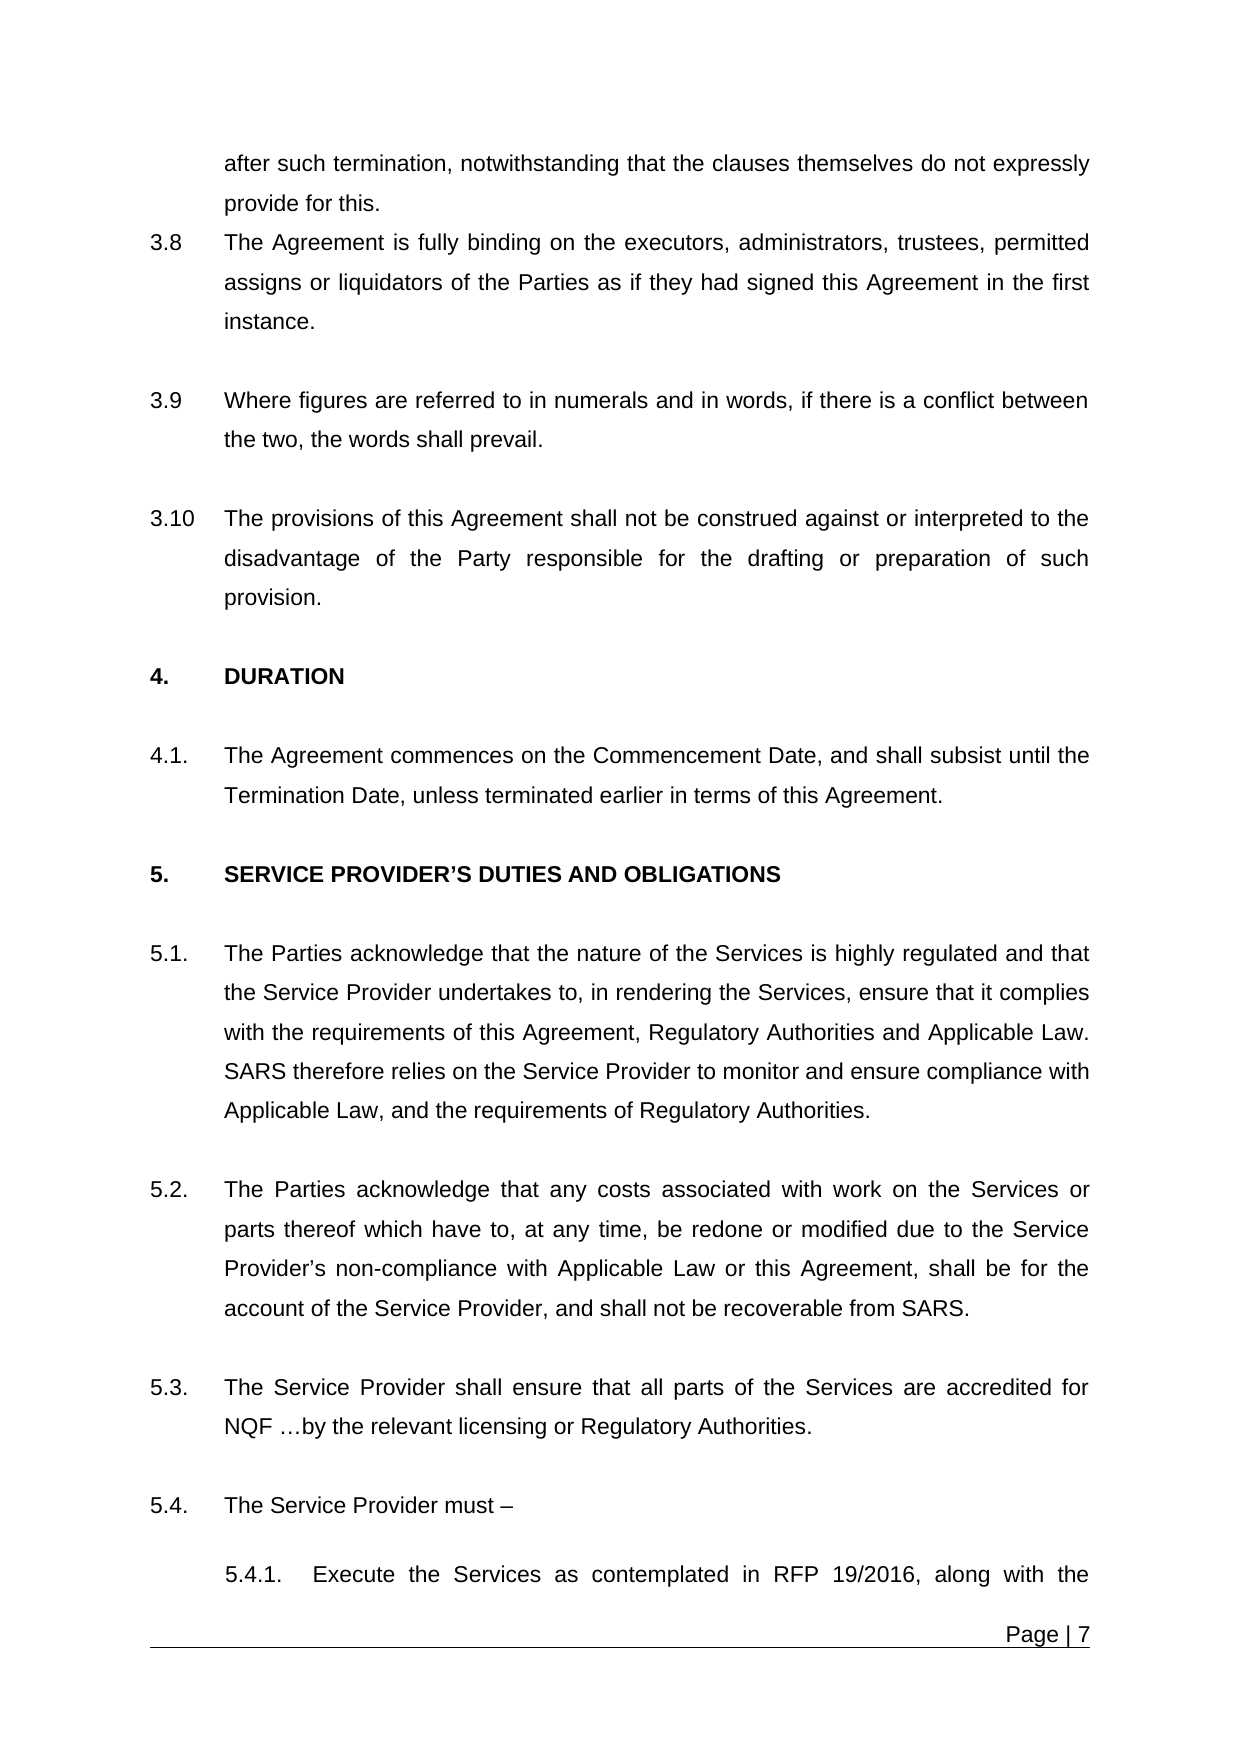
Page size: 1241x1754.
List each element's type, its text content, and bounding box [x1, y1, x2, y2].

list The Service Provider shall ensure that all parts of the Services are accredited for NQF …by the relevant licensing or Regulatory Authorities. [150, 1374, 1090, 1440]
list The provisions of this Agreement shall not be construed against or interpreted to the disadvantage of the Party responsible for the drafting or preparation of such provision. [150, 505, 1090, 611]
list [225, 1561, 1090, 1587]
list SERVICE PROVIDER’S DUTIES AND OBLIGATIONS [150, 861, 1090, 887]
list The Agreement commences on the Commencement Date, and shall subsist until the Termination Date, unless terminated earlier in terms of this Agreement. [150, 742, 1090, 808]
list DURATION [150, 663, 1090, 689]
list The Parties acknowledge that the nature of the Services is highly regulated and that the Service Provider undertakes to, in rendering the Services, ensure that it complies with the requirements of this Agreement, Regulatory Authorities and Applicable Law. SARS therefore relies on the Service Provider to monitor and ensure compliance with Applicable Law, and the requirements of Regulatory Authorities. [150, 939, 1090, 1124]
list The Service Provider must – [150, 1492, 1090, 1519]
list The Parties acknowledge that any costs associated with work on the Services or parts thereof which have to, at any time, be redone or modified due to the Service Provider’s non-compliance with Applicable Law or this Agreement, shall be for the account of the Service Provider, and shall not be recoverable from SARS. [150, 1176, 1090, 1321]
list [150, 150, 1090, 216]
list Where figures are referred to in numerals and in words, if there is a conflict between the two, the words shall prevail. [150, 387, 1090, 453]
list The Agreement is fully binding on the executors, administrators, trustees, permitted assigns or liquidators of the Parties as if they had signed this Agreement in the first instance. [150, 229, 1090, 334]
